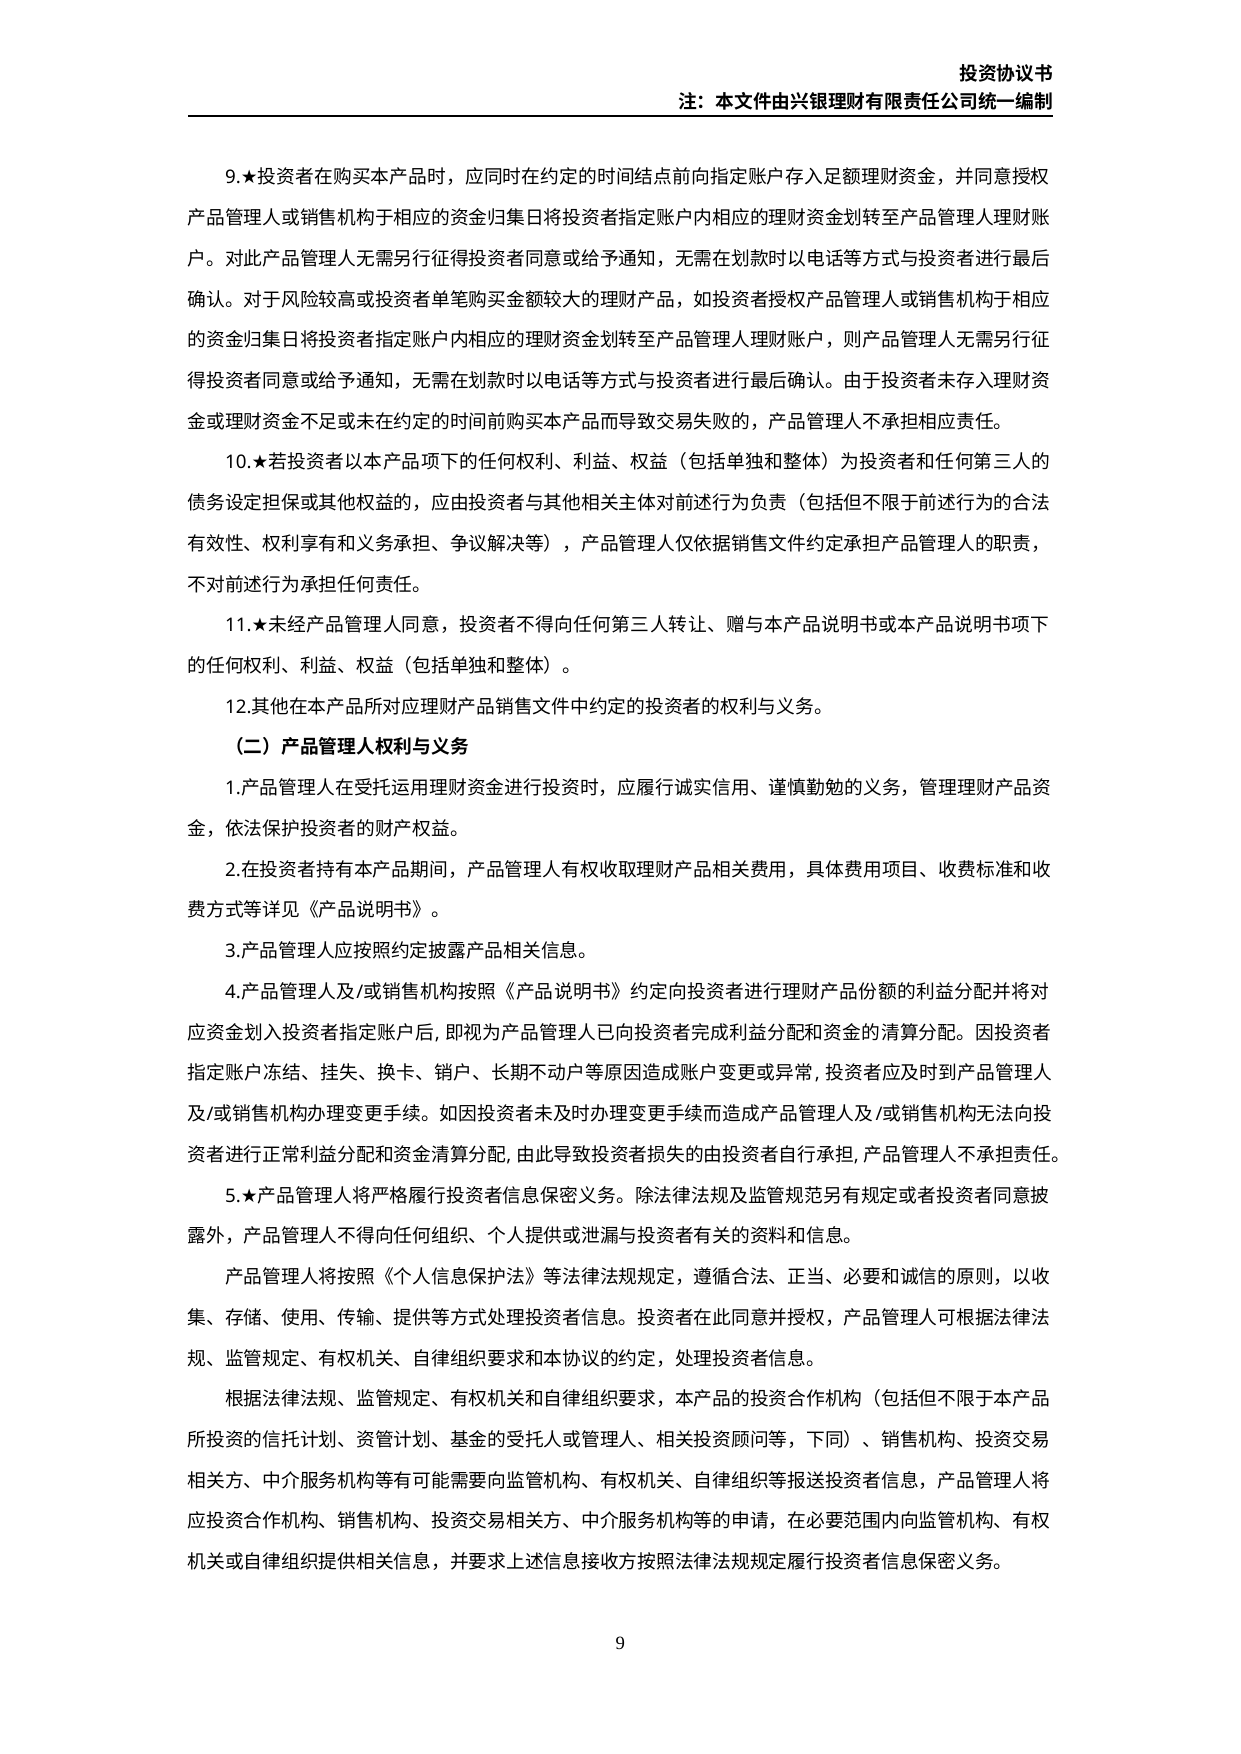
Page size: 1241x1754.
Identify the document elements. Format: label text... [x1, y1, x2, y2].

text 根据法律法规、监管规定、有权机关和自律组织要求，本产品的投资合作机构（包括但不限于本产品所投资的信托计划、资管计划、基金的受托人或管理人、相关投资顾问等，下同）、销售机构、投资交易相关方、中介服务机构等有可能需要向监管机构、有权机关、自律组织等报送投资者信息，产品管理人将应投资合作机构、销售机构、投资交易相关方、中介服务机构等的申请，在必要范围内向监管机构、有权机关或自律组织提供相关信息，并要求上述信息接收方按照法律法规规定履行投资者信息保密义务。 [187, 1384, 1053, 1574]
text 3.产品管理人应按照约定披露产品相关信息。 [187, 936, 1053, 963]
text 10.★若投资者以本产品项下的任何权利、利益、权益（包括单独和整体）为投资者和任何第三人的债务设定担保或其他权益的，应由投资者与其他相关主体对前述行为负责（包括但不限于前述行为的合法有效性、权利享有和义务承担、争议解决等），产品管理人仅依据销售文件约定承担产品管理人的职责，不对前述行为承担任何责任。 [187, 447, 1053, 596]
text （二）产品管理人权利与义务 [225, 732, 1053, 759]
text 9.★投资者在购买本产品时，应同时在约定的时间结点前向指定账户存入足额理财资金，并同意授权产品管理人或销售机构于相应的资金归集日将投资者指定账户内相应的理财资金划转至产品管理人理财账户。对此产品管理人无需另行征得投资者同意或给予通知，无需在划款时以电话等方式与投资者进行最后确认。对于风险较高或投资者单笔购买金额较大的理财产品，如投资者授权产品管理人或销售机构于相应的资金归集日将投资者指定账户内相应的理财资金划转至产品管理人理财账户，则产品管理人无需另行征得投资者同意或给予通知，无需在划款时以电话等方式与投资者进行最后确认。由于投资者未存入理财资金或理财资金不足或未在约定的时间前购买本产品而导致交易失败的，产品管理人不承担相应责任。 [187, 162, 1053, 433]
text 11.★未经产品管理人同意，投资者不得向任何第三人转让、赠与本产品说明书或本产品说明书项下的任何权利、利益、权益（包括单独和整体）。 [187, 610, 1053, 678]
text 产品管理人将按照《个人信息保护法》等法律法规规定，遵循合法、正当、必要和诚信的原则，以收集、存储、使用、传输、提供等方式处理投资者信息。投资者在此同意并授权，产品管理人可根据法律法规、监管规定、有权机关、自律组织要求和本协议的约定，处理投资者信息。 [187, 1262, 1053, 1370]
text 1.产品管理人在受托运用理财资金进行投资时，应履行诚实信用、谨慎勤勉的义务，管理理财产品资金，依法保护投资者的财产权益。 [187, 773, 1053, 841]
text 5.★产品管理人将严格履行投资者信息保密义务。除法律法规及监管规范另有规定或者投资者同意披露外，产品管理人不得向任何组织、个人提供或泄漏与投资者有关的资料和信息。 [187, 1180, 1053, 1248]
text 2.在投资者持有本产品期间，产品管理人有权收取理财产品相关费用，具体费用项目、收费标准和收费方式等详见《产品说明书》。 [187, 854, 1053, 922]
text 4.产品管理人及/或销售机构按照《产品说明书》约定向投资者进行理财产品份额的利益分配并将对应资金划入投资者指定账户后, 即视为产品管理人已向投资者完成利益分配和资金的清算分配。因投资者指定账户冻结、挂失、换卡、销户、长期不动户等原因造成账户变更或异常, 投资者应及时到产品管理人及/或销售机构办理变更手续。如因投资者未及时办理变更手续而造成产品管理人及/或销售机构无法向投资者进行正常利益分配和资金清算分配, 由此导致投资者损失的由投资者自行承担, 产品管理人不承担责任。 [187, 977, 1053, 1167]
text 12.其他在本产品所对应理财产品销售文件中约定的投资者的权利与义务。 [187, 691, 1053, 719]
